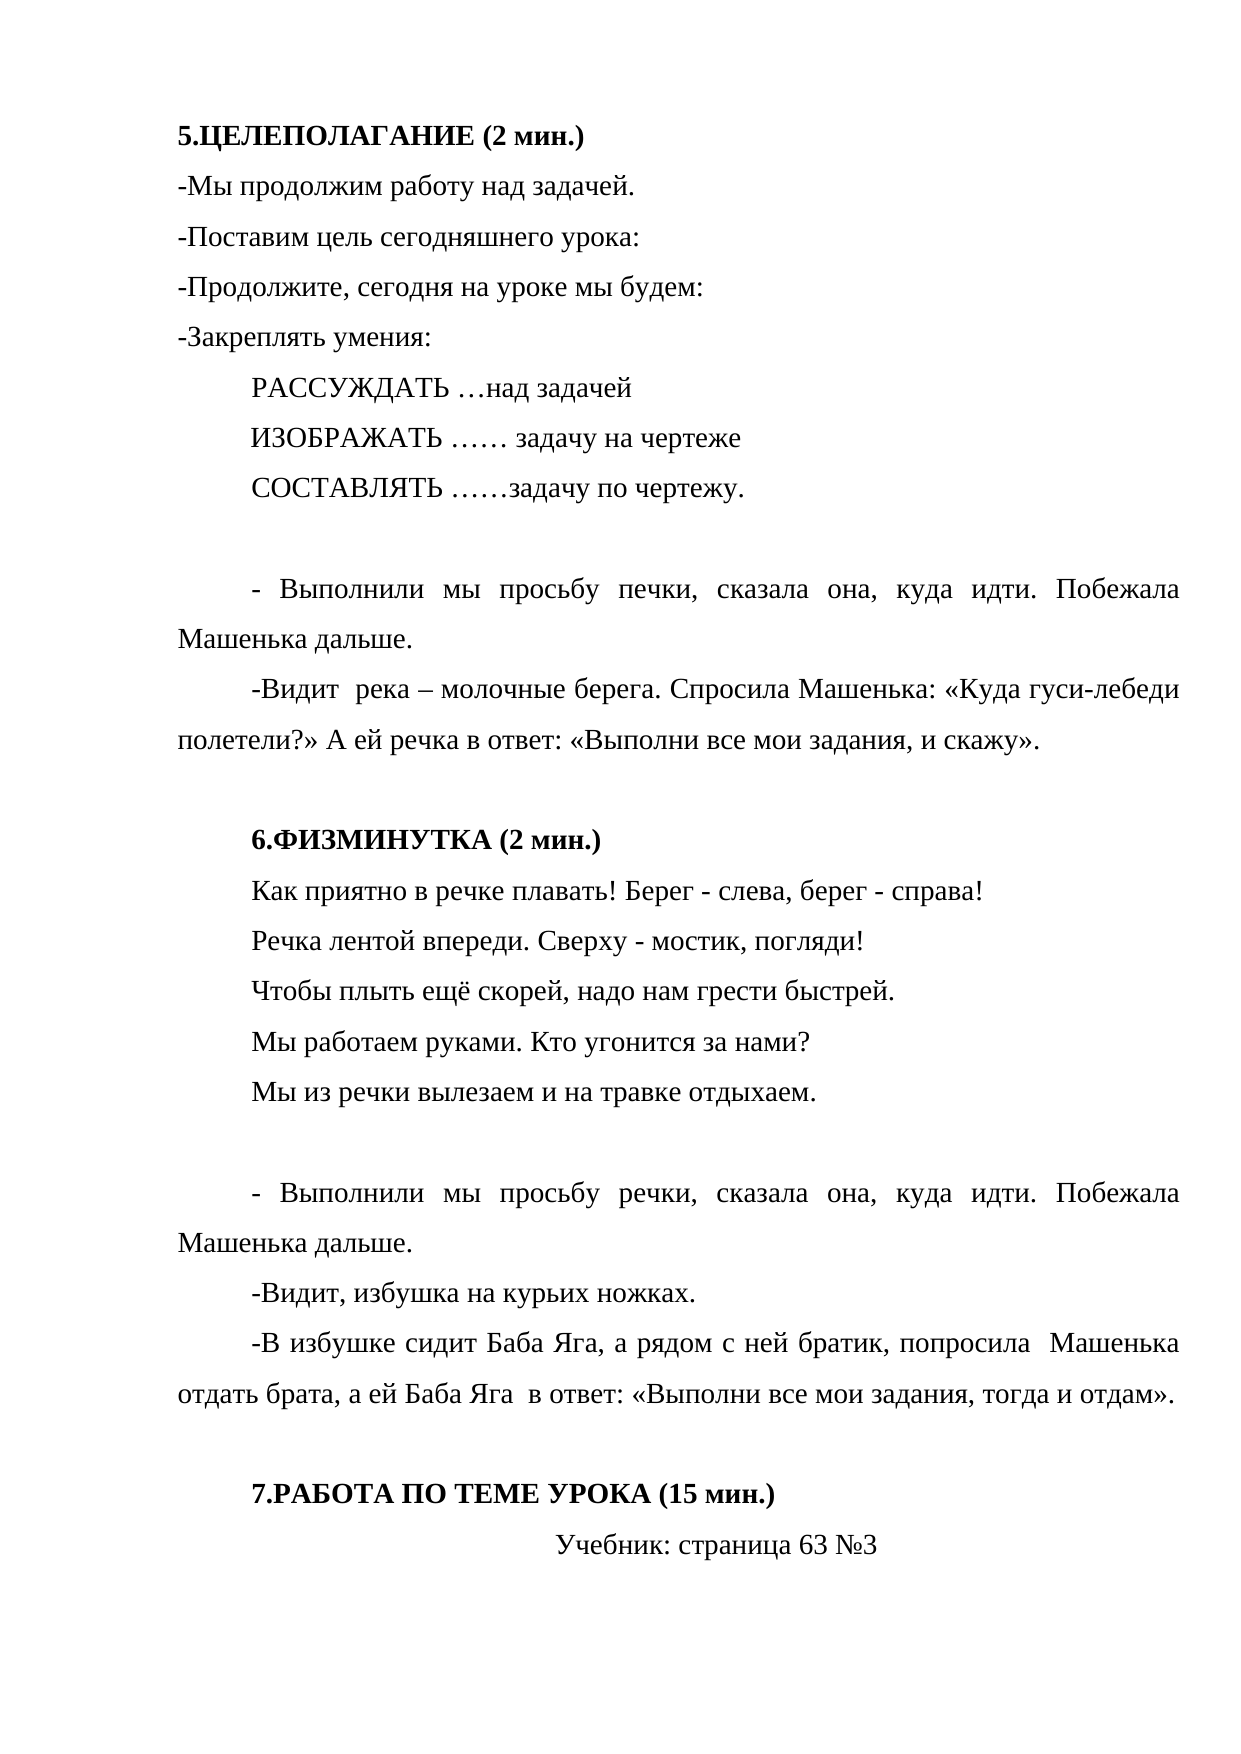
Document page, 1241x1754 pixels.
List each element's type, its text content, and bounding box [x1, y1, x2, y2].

text Чтобы плыть ещё скорей, надо нам грести быстрей. [177, 973, 1181, 1007]
text -Продолжите, сегодня на уроке мы будем: [177, 269, 1181, 303]
text -В избушке сидит Баба Яга, а рядом с ней братик, попросила Машенька отдать брата, а ей Баба Яга в ответ: «Выполни все мои задания, тогда и отдам». [177, 1326, 1181, 1409]
text - Выполнили мы просьбу речки, сказала она, куда идти. Побежала Машенька дальше. [177, 1175, 1181, 1258]
text Речка лентой впереди. Сверху - мостик, погляди! [177, 923, 1181, 957]
text ИЗОБРАЖАТЬ …… задачу на чертеже [177, 420, 1181, 453]
text - Выполнили мы просьбу печки, сказала она, куда идти. Побежала Машенька дальше. [177, 571, 1181, 655]
text 7.РАБОТА ПО ТЕМЕ УРОКА (15 мин.) [177, 1477, 1181, 1510]
text Учебник: страница 63 №3 [177, 1527, 1181, 1560]
text Как приятно в речке плавать! Берег - слева, берег - справа! [177, 873, 1181, 906]
text Мы из речки вылезаем и на травке отдыхаем. [177, 1074, 1181, 1108]
text 5.ЦЕЛЕПОЛАГАНИЕ (2 мин.) [177, 118, 1181, 152]
text -Видит река – молочные берега. Спросила Машенька: «Куда гуси-лебеди полетели?» А ей речка в ответ: «Выполни все мои задания, и скажу». [177, 672, 1181, 755]
text -Мы продолжим работу над задачей. [177, 168, 1181, 202]
text СОСТАВЛЯТЬ ……задачу по чертежу. [177, 470, 1181, 504]
text -Поставим цель сегодняшнего урока: [177, 219, 1181, 252]
text РАССУЖДАТЬ …над задачей [177, 370, 1181, 403]
text -Видит, избушка на курьих ножках. [177, 1275, 1181, 1309]
text 6.ФИЗМИНУТКА (2 мин.) [177, 822, 1181, 856]
text -Закреплять умения: [177, 319, 1181, 353]
text Мы работаем руками. Кто угонится за нами? [177, 1024, 1181, 1057]
